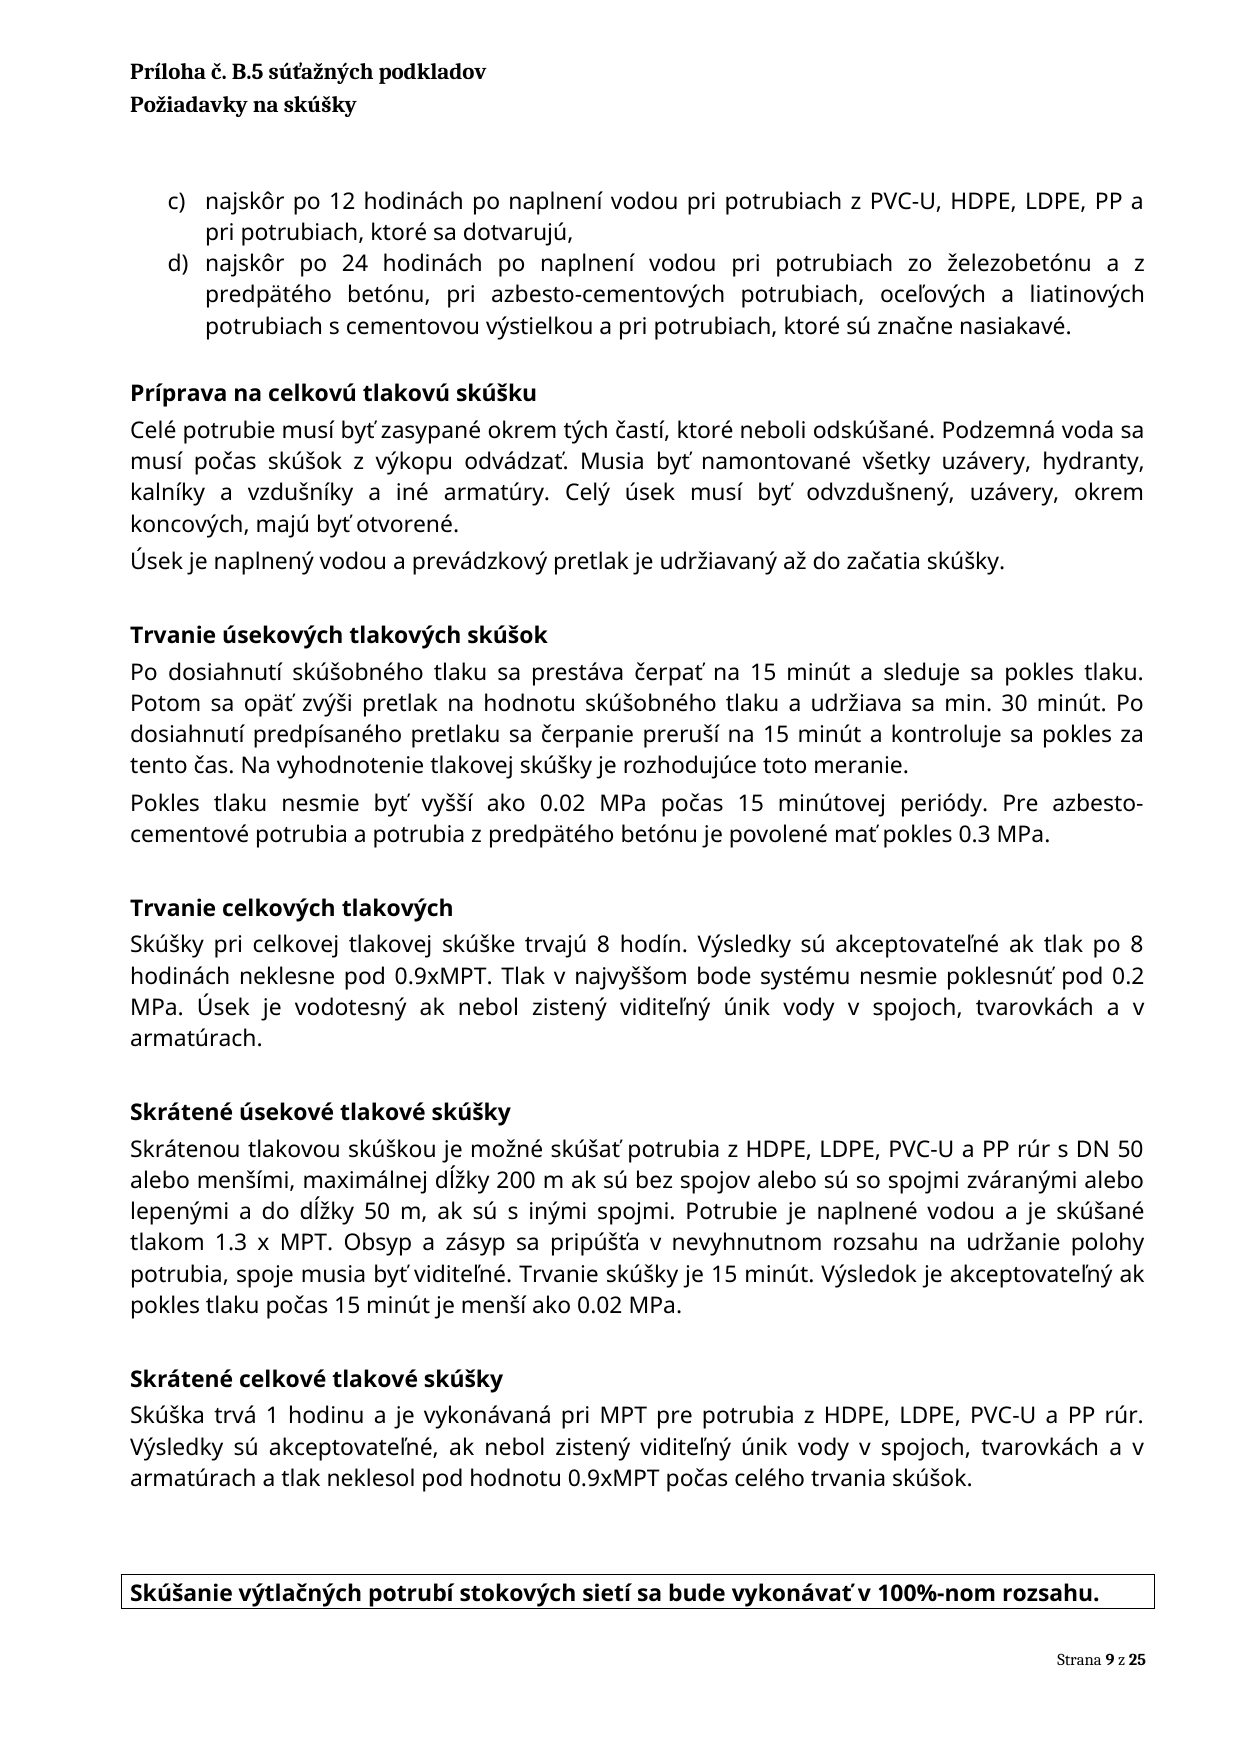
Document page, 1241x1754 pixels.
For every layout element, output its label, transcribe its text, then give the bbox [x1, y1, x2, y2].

text Trvanie celkových tlakových [130, 893, 1146, 922]
text Celé potrubie musí byť zasypané okrem tých častí, ktoré neboli odskúšané. Podzemná voda sa musí počas skúšok z výkopu odvádzať. Musia byť namontované všetky uzávery, hydranty, kalníky a vzdušníky a iné armatúry. Celý úsek musí byť odvzdušnený, uzávery, okrem koncových, majú byť otvorené. [130, 414, 1146, 539]
list najskôr po 24 hodinách po naplnení vodou pri potrubiach zo železobetónu a z predpätého betónu, pri azbesto-cementových potrubiach, oceľových a liatinových potrubiach s cementovou výstielkou a pri potrubiach, ktoré sú značne nasiakavé. [167, 247, 1146, 341]
text Skrátenou tlakovou skúškou je možné skúšať potrubia z HDPE, LDPE, PVC-U a PP rúr s DN 50 alebo menšími, maximálnej dĺžky 200 m ak sú bez spojov alebo sú so spojmi zváranými alebo lepenými a do dĺžky 50 m, ak sú s inými spojmi. Potrubie je naplnené vodou a je skúšané tlakom 1.3 x MPT. Obsyp a zásyp sa pripúšťa v nevyhnutnom rozsahu na udržanie polohy potrubia, spoje musia byť viditeľné. Trvanie skúšky je 15 minút. Výsledok je akceptovateľný ak pokles tlaku počas 15 minút je menší ako 0.02 MPa. [130, 1133, 1146, 1320]
text Trvanie úsekových tlakových skúšok [130, 620, 1146, 649]
text Skúšanie výtlačných potrubí stokových sietí sa bude vykonávať v 100%-nom rozsahu. [122, 1575, 1154, 1608]
text Po dosiahnutí skúšobného tlaku sa prestáva čerpať na 15 minút a sleduje sa pokles tlaku. Potom sa opäť zvýši pretlak na hodnotu skúšobného tlaku a udržiava sa min. 30 minút. Po dosiahnutí predpísaného pretlaku sa čerpanie preruší na 15 minút a kontroluje sa pokles za tento čas. Na vyhodnotenie tlakovej skúšky je rozhodujúce toto meranie. [130, 656, 1146, 781]
text Skúšky pri celkovej tlakovej skúške trvajú 8 hodín. Výsledky sú akceptovateľné ak tlak po 8 hodinách neklesne pod 0.9xMPT. Tlak v najvyššom bode systému nesmie poklesnúť pod 0.2 MPa. Úsek je vodotesný ak nebol zistený viditeľný únik vody v spojoch, tvarovkách a v armatúrach. [130, 928, 1146, 1053]
text Príprava na celkovú tlakovú skúšku [130, 378, 1146, 408]
list najskôr po 12 hodinách po naplnení vodou pri potrubiach z PVC-U, HDPE, LDPE, PP a pri potrubiach, ktoré sa dotvarujú, [167, 185, 1146, 247]
text Skúška trvá 1 hodinu a je vykonávaná pri MPT pre potrubia z HDPE, LDPE, PVC-U a PP rúr. Výsledky sú akceptovateľné, ak nebol zistený viditeľný únik vody v spojoch, tvarovkách a v armatúrach a tlak neklesol pod hodnotu 0.9xMPT počas celého trvania skúšok. [130, 1399, 1146, 1493]
text Pokles tlaku nesmie byť vyšší ako 0.02 MPa počas 15 minútovej periódy. Pre azbesto-cementové potrubia a potrubia z predpätého betónu je povolené mať pokles 0.3 MPa. [130, 787, 1146, 849]
text Skrátené celkové tlakové skúšky [130, 1364, 1146, 1393]
text Skrátené úsekové tlakové skúšky [130, 1097, 1146, 1126]
text Úsek je naplnený vodou a prevádzkový pretlak je udržiavaný až do začatia skúšky. [130, 545, 1146, 576]
